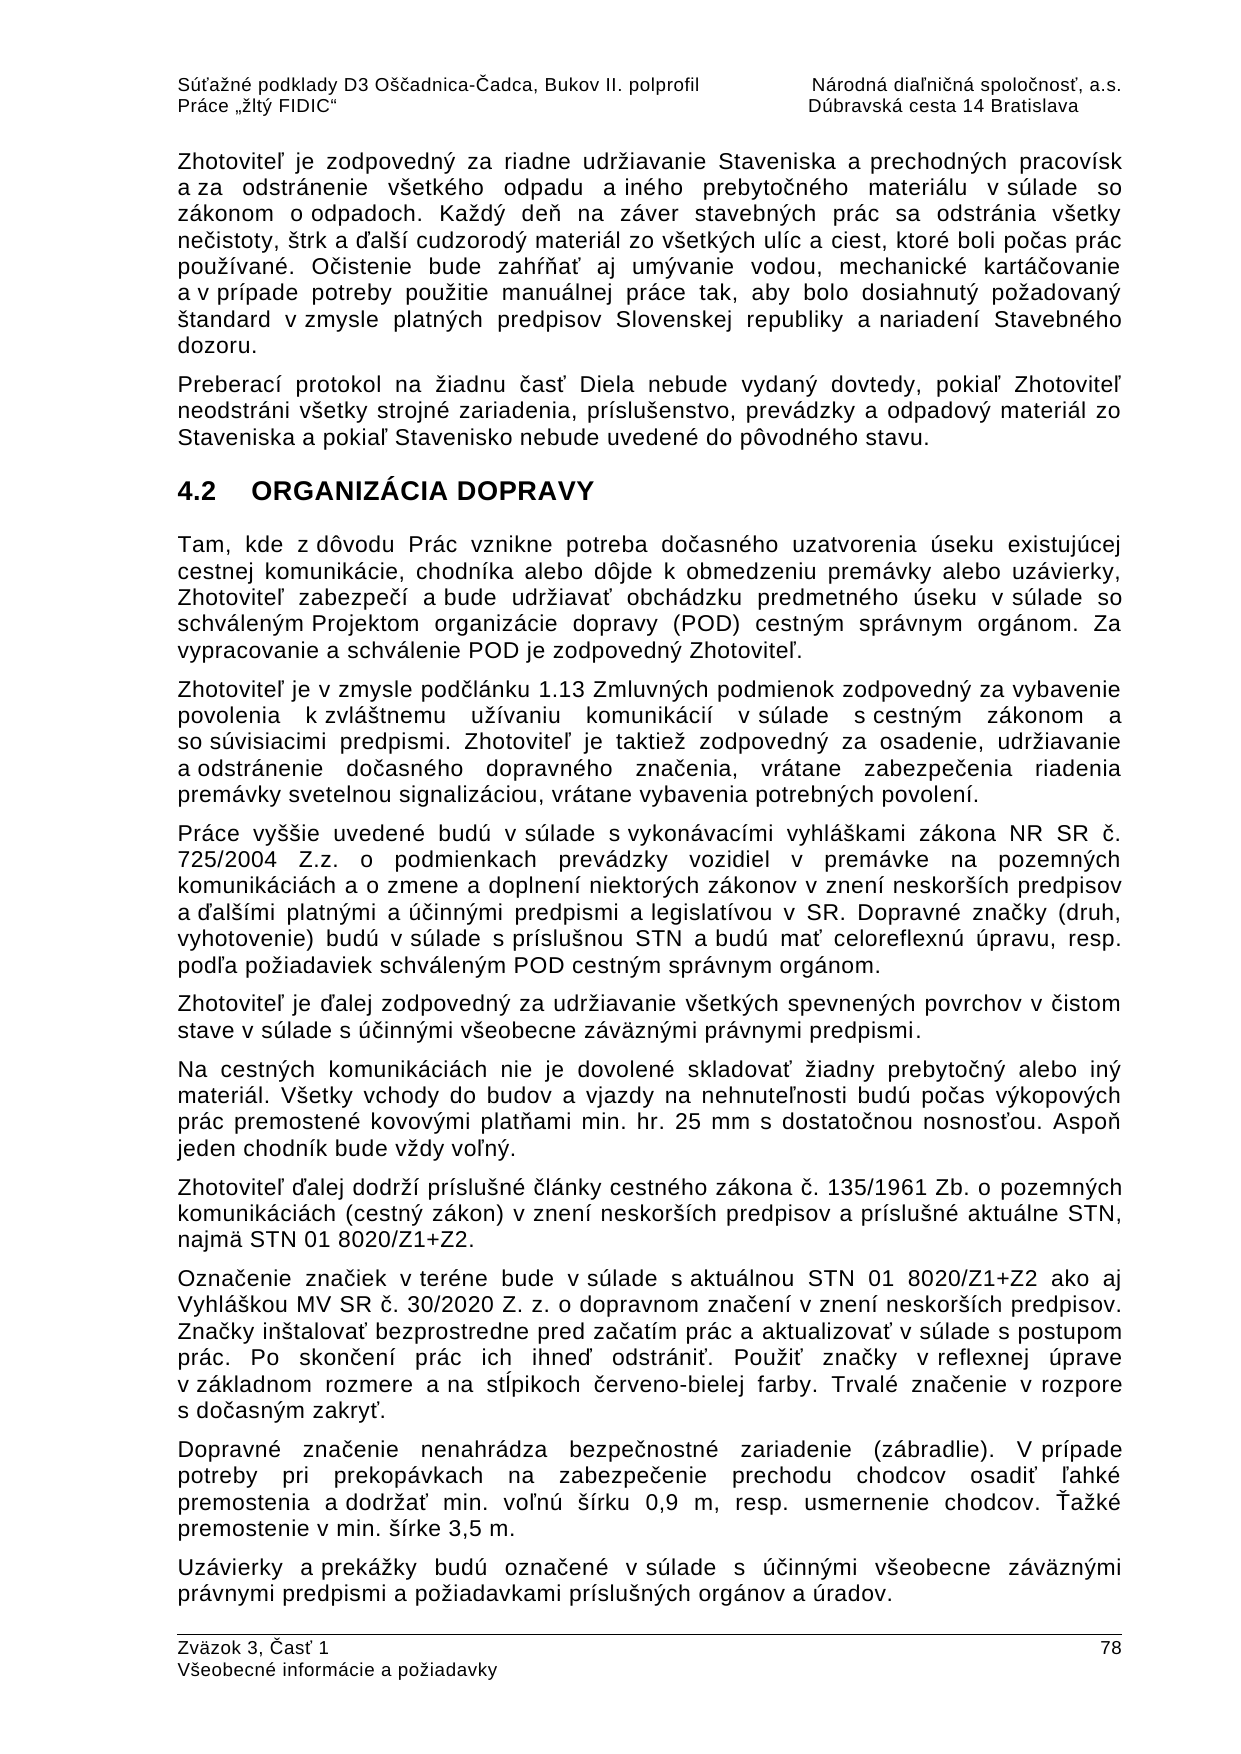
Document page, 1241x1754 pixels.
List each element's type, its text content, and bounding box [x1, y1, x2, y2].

text Uzávierky a prekážky budú označené v súlade s účinnými všeobecne záväznými právnymi predpismi a požiadavkami príslušných orgánov a úradov. [177, 1554, 1122, 1606]
text Zhotoviteľ ďalej dodrží príslušné články cestného zákona č. 135/1961 Zb. o pozemných komunikáciách (cestný zákon) v znení neskorších predpisov a príslušné aktuálne STN, najmä STN 01 8020/Z1+Z2. [177, 1173, 1122, 1253]
text Tam, kde z dôvodu Prác vznikne potreba dočasného uzatvorenia úseku existujúcej cestnej komunikácie, chodníka alebo dôjde k obmedzeniu premávky alebo uzávierky, Zhotoviteľ zabezpečí a bude udržiavať obchádzku predmetného úseku v súlade so schváleným Projektom organizácie dopravy (POD) cestným správnym orgánom. Za vypracovanie a schválenie POD je zodpovedný Zhotoviteľ. [177, 531, 1122, 663]
text Zhotoviteľ je v zmysle podčlánku 1.13 Zmluvných podmienok zodpovedný za vybavenie povolenia k zvláštnemu užívaniu komunikácií v súlade s cestným zákonom a so súvisiacimi predpismi. Zhotoviteľ je taktiež zodpovedný za osadenie, udržiavanie a odstránenie dočasného dopravného značenia, vrátane zabezpečenia riadenia premávky svetelnou signalizáciou, vrátane vybavenia potrebných povolení. [177, 676, 1122, 807]
text Zhotoviteľ je zodpovedný za riadne udržiavanie Staveniska a prechodných pracovísk a za odstránenie všetkého odpadu a iného prebytočného materiálu v súlade so zákonom o odpadoch. Každý deň na záver stavebných prác sa odstránia všetky nečistoty, štrk a ďalší cudzorodý materiál zo všetkých ulíc a ciest, ktoré boli počas prác používané. Očistenie bude zahŕňať aj umývanie vodou, mechanické kartáčovanie a v prípade potreby použitie manuálnej práce tak, aby bolo dosiahnutý požadovaný štandard v zmysle platných predpisov Slovenskej republiky a nariadení Stavebného dozoru. [177, 148, 1122, 358]
text Na cestných komunikáciách nie je dovolené skladovať žiadny prebytočný alebo iný materiál. Všetky vchody do budov a vjazdy na nehnuteľnosti budú počas výkopových prác premostené kovovými platňami min. hr. 25 mm s dostatočnou nosnosťou. Aspoň jeden chodník bude vždy voľný. [177, 1056, 1122, 1161]
text Zhotoviteľ je ďalej zodpovedný za udržiavanie všetkých spevnených povrchov v čistom stave v súlade s účinnými všeobecne záväznými právnymi predpismi. [177, 990, 1122, 1043]
text Označenie značiek v teréne bude v súlade s aktuálnou STN 01 8020/Z1+Z2 ako aj Vyhláškou MV SR č. 30/2020 Z. z. o dopravnom značení v znení neskorších predpisov. Značky inštalovať bezprostredne pred začatím prác a aktualizovať v súlade s postupom prác. Po skončení prác ich ihneď odstrániť. Použiť značky v reflexnej úprave v základnom rozmere a na stĺpikoch červeno-bielej farby. Trvalé značenie v rozpore s dočasným zakryť. [177, 1265, 1122, 1423]
text Dopravné značenie nenahrádza bezpečnostné zariadenie (zábradlie). V prípade potreby pri prekopávkach na zabezpečenie prechodu chodcov osadiť ľahké premostenia a dodržať min. voľnú šírku 0,9 m, resp. usmernenie chodcov. Ťažké premostenie v min. šírke 3,5 m. [177, 1436, 1122, 1541]
text Práce vyššie uvedené budú v súlade s vykonávacími vyhláškami zákona NR SR č. 725/2004 Z.z. o podmienkach prevádzky vozidiel v premávke na pozemných komunikáciách a o zmene a doplnení niektorých zákonov v znení neskorších predpisov a ďalšími platnými a účinnými predpismi a legislatívou v SR. Dopravné značky (druh, vyhotovenie) budú v súlade s príslušnou STN a budú mať celoreflexnú úpravu, resp. podľa požiadaviek schváleným POD cestným správnym orgánom. [177, 820, 1122, 978]
subtitle 4.2 Organizácia dopravy [177, 475, 1122, 506]
text Preberací protokol na žiadnu časť Diela nebude vydaný dovtedy, pokiaľ Zhotoviteľ neodstráni všetky strojné zariadenia, príslušenstvo, prevádzky a odpadový materiál zo Staveniska a pokiaľ Stavenisko nebude uvedené do pôvodného stavu. [177, 371, 1122, 450]
